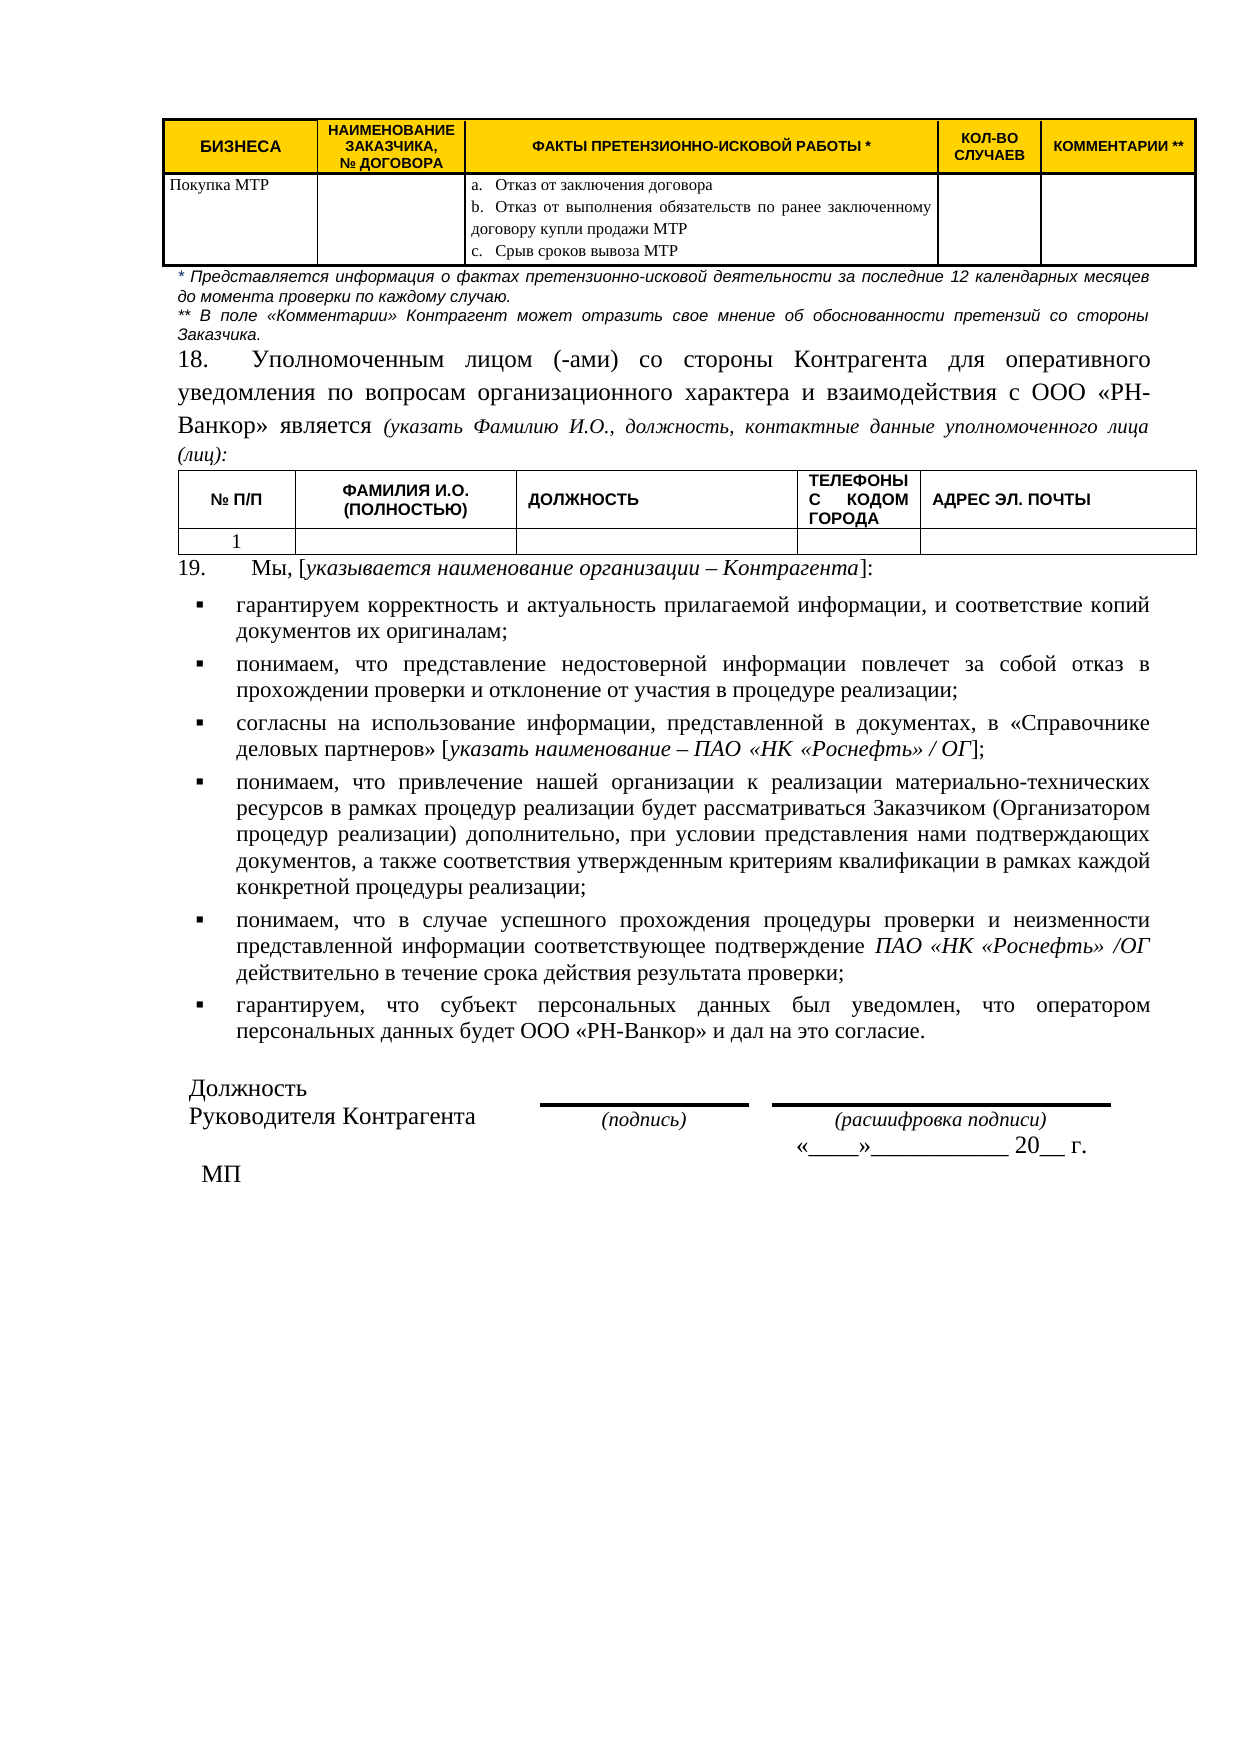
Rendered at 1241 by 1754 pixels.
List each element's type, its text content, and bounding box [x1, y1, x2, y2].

table_cell [1042, 175, 1194, 264]
list согласны на использование информации, представленной в документах, в «Справочнике деловых партнеров» [указать наименование – ПАО «НК «Роснефть» / ОГ]; [195, 709, 1152, 762]
table_cell [296, 529, 516, 553]
table_cell Кол-во случаев [938, 120, 1041, 172]
table_header (расшифровка подписи) «____»___________ 20__ г. [761, 1073, 1122, 1225]
table_header фамилия и.о. (полностью) [296, 471, 516, 528]
table_cell Отказ от заключения договора Отказ от выполнения обязательств по ранее заключенному договору купли продажи МТР Срыв сроков вывоза МТР [466, 175, 937, 264]
table_header Направление бизнеса [165, 121, 317, 172]
list понимаем, что в случае успешного прохождения процедуры проверки и неизменности представленной информации соответствующее подтверждение ПАО «НК «Роснефть» /ОГ действительно в течение срока действия результата проверки; [195, 906, 1152, 985]
table_cell 1 [179, 529, 295, 553]
list гарантируем корректность и актуальность прилагаемой информации, и соответствие копий документов их оригиналам; [195, 591, 1152, 644]
text ** В поле «Комментарии» Контрагент может отразить свое мнение об обоснованности претензий со стороны Заказчика. [177, 306, 1152, 344]
table_header должность [517, 471, 797, 528]
table_cell [517, 529, 797, 553]
table_cell [939, 175, 1040, 264]
text 18. Уполномоченным лицом (-ами) со стороны Контрагента для оперативного уведомления по вопросам организационного характера и взаимодействия с ООО «РН-Ванкор» является (указать Фамилию И.О., должность, контактные данные уполномоченного лица (лиц): [177, 344, 1152, 466]
table_header (подпись) [529, 1073, 761, 1225]
table_cell Наименование Заказчика, № договора [318, 120, 465, 172]
table_cell Факты претензионно-исковой работы * [465, 120, 938, 172]
table_cell [921, 529, 1196, 553]
table_header Должность Руководителя Контрагента МП [177, 1073, 529, 1225]
text 19. Мы, [указывается наименование организации – Контрагента]: [177, 555, 1151, 581]
table_cell Покупка МТР [165, 175, 317, 264]
table_cell [798, 529, 920, 553]
table_header № п/п [179, 471, 295, 528]
table_cell [318, 175, 464, 264]
list понимаем, что привлечение нашей организации к реализации материально-технических ресурсов в рамках процедур реализации будет рассматриваться Заказчиком (Организатором процедур реализации) дополнительно, при условии представления нами подтверждающих документов, а также соответствия утвержденным критериям квалификации в рамках каждой конкретной процедуры реализации; [195, 768, 1152, 899]
list гарантируем, что субъект персональных данных был уведомлен, что оператором персональных данных будет ООО «РН-Ванкор» и дал на это согласие. [195, 991, 1152, 1044]
table_header адрес эл. почты [921, 471, 1196, 528]
text * Представляется информация о фактах претензионно-исковой деятельности за последние 12 календарных месяцев до момента проверки по каждому случаю. [177, 267, 1152, 306]
table_cell Комментарии ** [1041, 120, 1194, 172]
list понимаем, что представление недостоверной информации повлечет за собой отказ в прохождении проверки и отклонение от участия в процедуре реализации; [195, 650, 1152, 703]
table_header Телефоны с кодом города [798, 471, 920, 528]
